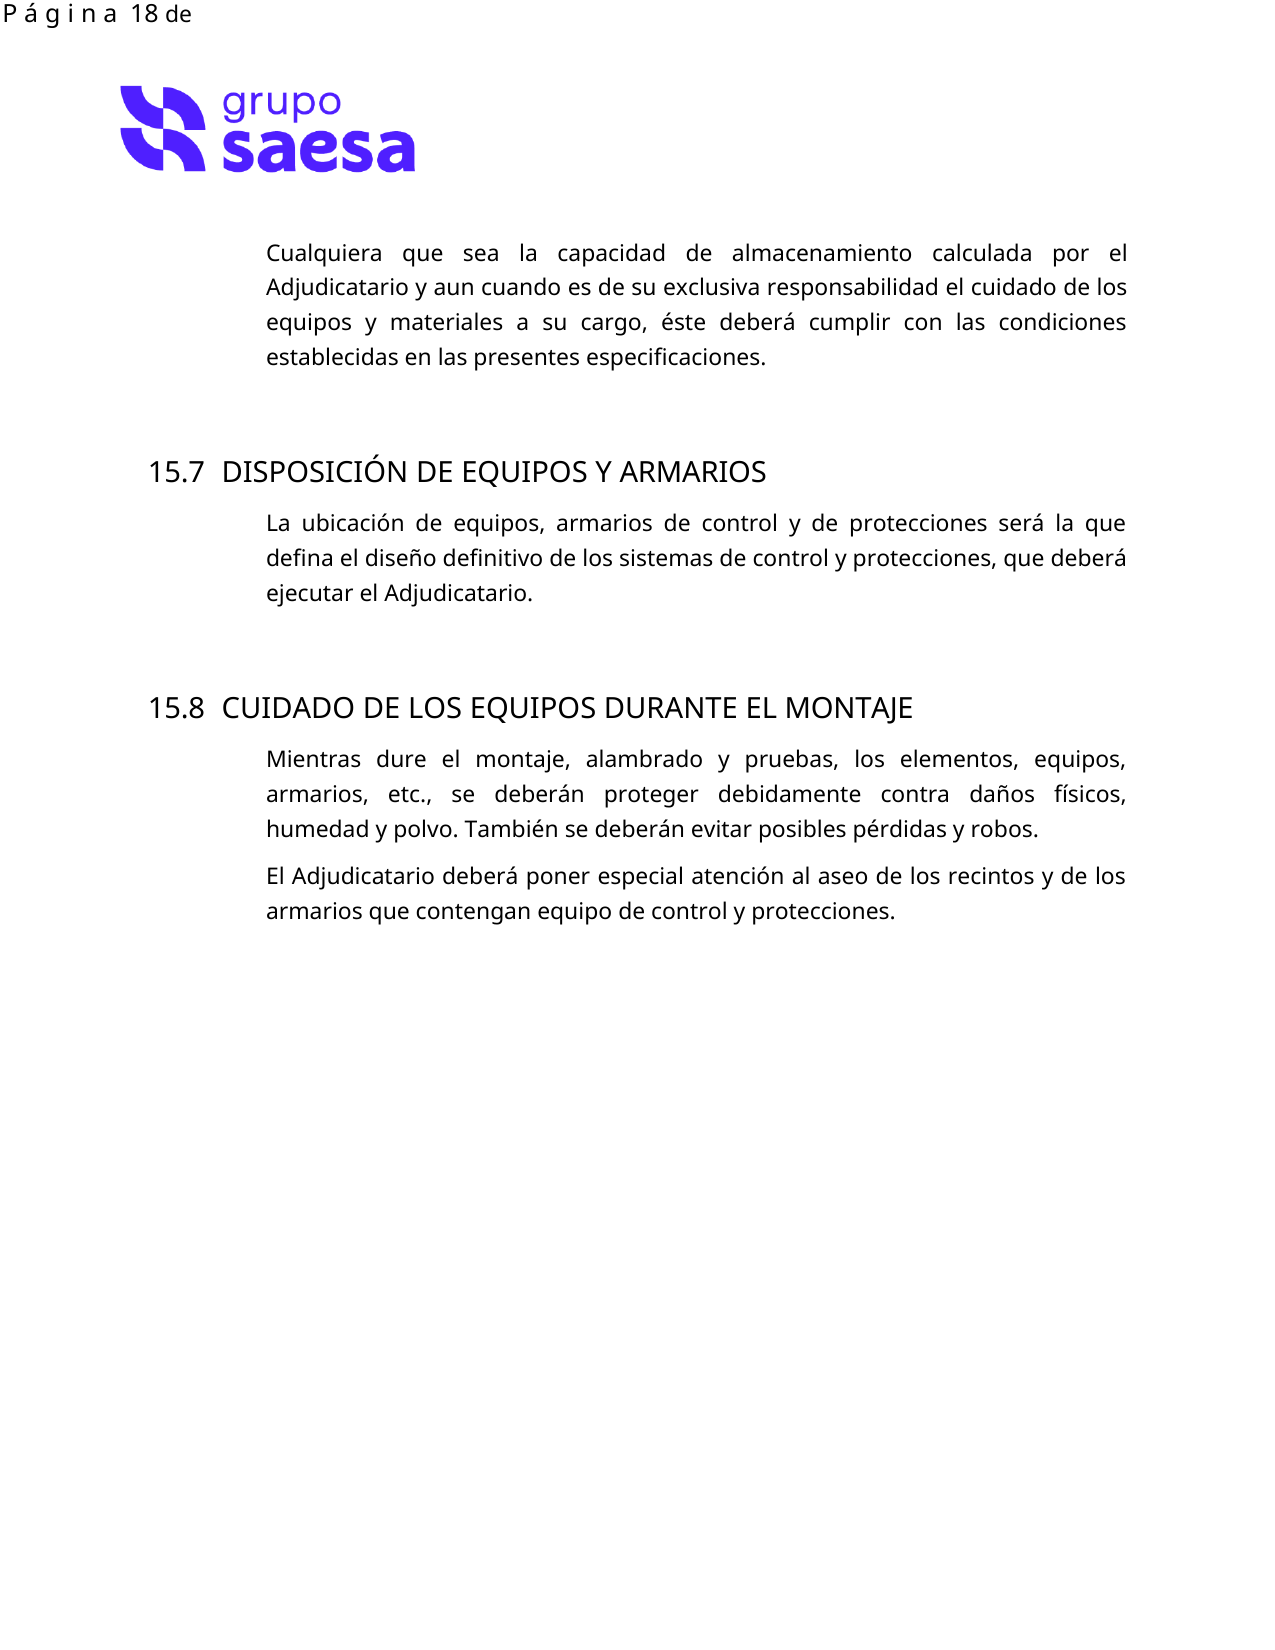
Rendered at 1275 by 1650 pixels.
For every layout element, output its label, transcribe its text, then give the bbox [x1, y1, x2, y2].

text Mientras dure el montaje, alambrado y pruebas, los elementos, equipos, armarios, etc., se deberán proteger debidamente contra daños físicos, humedad y polvo. También se deberán evitar posibles pérdidas y robos. [266, 743, 1127, 844]
subtitle CUIDADO DE LOS EQUIPOS DURANTE EL MONTAJE [148, 687, 1162, 727]
picture [112, 79, 419, 175]
text Cualquiera que sea la capacidad de almacenamiento calculada por el Adjudicatario y aun cuando es de su exclusiva responsabilidad el cuidado de los equipos y materiales a su cargo, éste deberá cumplir con las condiciones establecidas en las presentes especificaciones. [266, 236, 1128, 372]
text La ubicación de equipos, armarios de control y de protecciones será la que defina el diseño definitivo de los sistemas de control y protecciones, que deberá ejecutar el Adjudicatario. [266, 507, 1127, 608]
subtitle DISPOSICIÓN DE EQUIPOS Y ARMARIOS [148, 451, 1162, 491]
text El Adjudicatario deberá poner especial atención al aseo de los recintos y de los armarios que contengan equipo de control y protecciones. [266, 860, 1127, 926]
